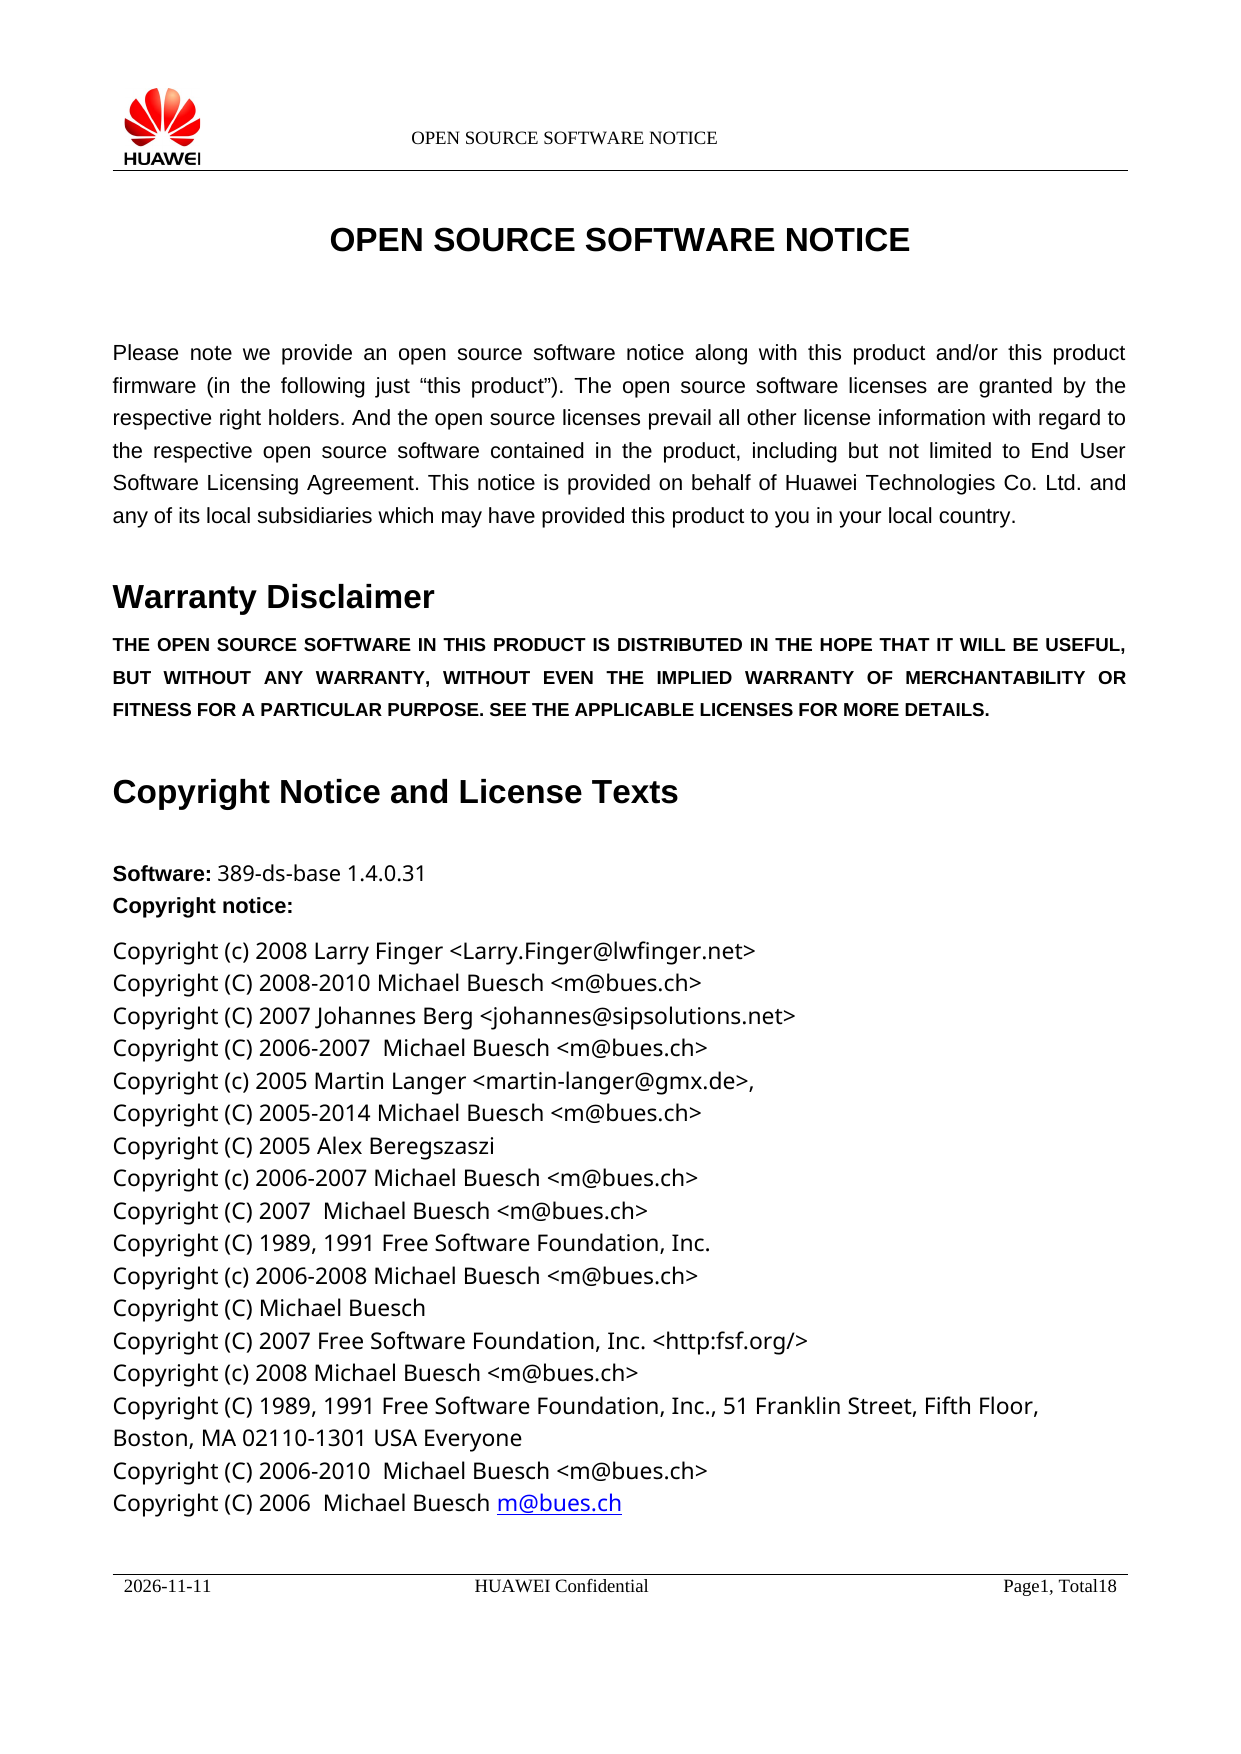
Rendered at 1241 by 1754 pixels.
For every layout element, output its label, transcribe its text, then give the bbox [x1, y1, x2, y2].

text The open source software in this product is distributed in the hope that it will be useful, but WITHOUT ANY WARRANTY, without even the implied warranty of MERCHANTABILITY or FITNESS FOR A PARTICULAR PURPOSE. See the applicable licenses for more details. [112, 629, 1128, 726]
text Copyright (C) 1989, 1991 Free Software Foundation, Inc. [112, 1226, 1128, 1259]
text OPEN SOURCE SOFTWARE NOTICE [112, 206, 1128, 271]
text Copyright (c) 2008 Larry Finger <Larry.Finger@lwfinger.net> [112, 934, 1128, 966]
text Copyright notice: [112, 889, 1128, 921]
text Copyright (C) 2006-2010 Michael Buesch <m@bues.ch> [112, 1454, 1128, 1486]
title Software: 389-ds-base 1.4.0.31 [112, 856, 1128, 889]
text Copyright (c) 2006-2008 Michael Buesch <m@bues.ch> [112, 1259, 1128, 1291]
text Copyright (C) 2005-2014 Michael Buesch <m@bues.ch> [112, 1096, 1128, 1129]
text Copyright (C) 2008-2010 Michael Buesch <m@bues.ch> [112, 966, 1128, 999]
text Copyright (C) 2007 Michael Buesch <m@bues.ch> [112, 1194, 1128, 1226]
picture [124, 88, 201, 165]
text Copyright (C) 2007 Free Software Foundation, Inc. <http:fsf.org/> [112, 1324, 1128, 1356]
text Copyright (c) 2005 Martin Langer <martin-langer@gmx.de>, [112, 1064, 1128, 1096]
text Please note we provide an open source software notice along with this product and/or this product firmware (in the following just “this product”). The open source software licenses are granted by the respective right holders. And the open source licenses prevail all other license information with regard to the respective open source software contained in the product, including but not limited to End User Software Licensing Agreement. This notice is provided on behalf of Huawei Technologies Co. Ltd. and any of its local subsidiaries which may have provided this product to you in your local country. [112, 336, 1128, 531]
text Copyright (c) 2008 Michael Buesch <m@bues.ch> [112, 1356, 1128, 1389]
text Copyright (C) Michael Buesch [112, 1291, 1128, 1324]
text Copyright (C) 2006-2007 Michael Buesch <m@bues.ch> [112, 1031, 1128, 1064]
text Copyright (C) 2006 Michael Buesch m@bues.ch [112, 1486, 1128, 1519]
text Copyright (C) 2007 Johannes Berg <johannes@sipsolutions.net> [112, 999, 1128, 1031]
text Copyright (C) 1989, 1991 Free Software Foundation, Inc., 51 Franklin Street, Fifth Floor, Boston, MA 02110-1301 USA Everyone [112, 1389, 1128, 1454]
text Copyright Notice and License Texts [112, 759, 1128, 824]
text Copyright (c) 2006-2007 Michael Buesch <m@bues.ch> [112, 1161, 1128, 1194]
text Warranty Disclaimer [112, 564, 1128, 629]
text Copyright (C) 2005 Alex Beregszaszi [112, 1129, 1128, 1161]
